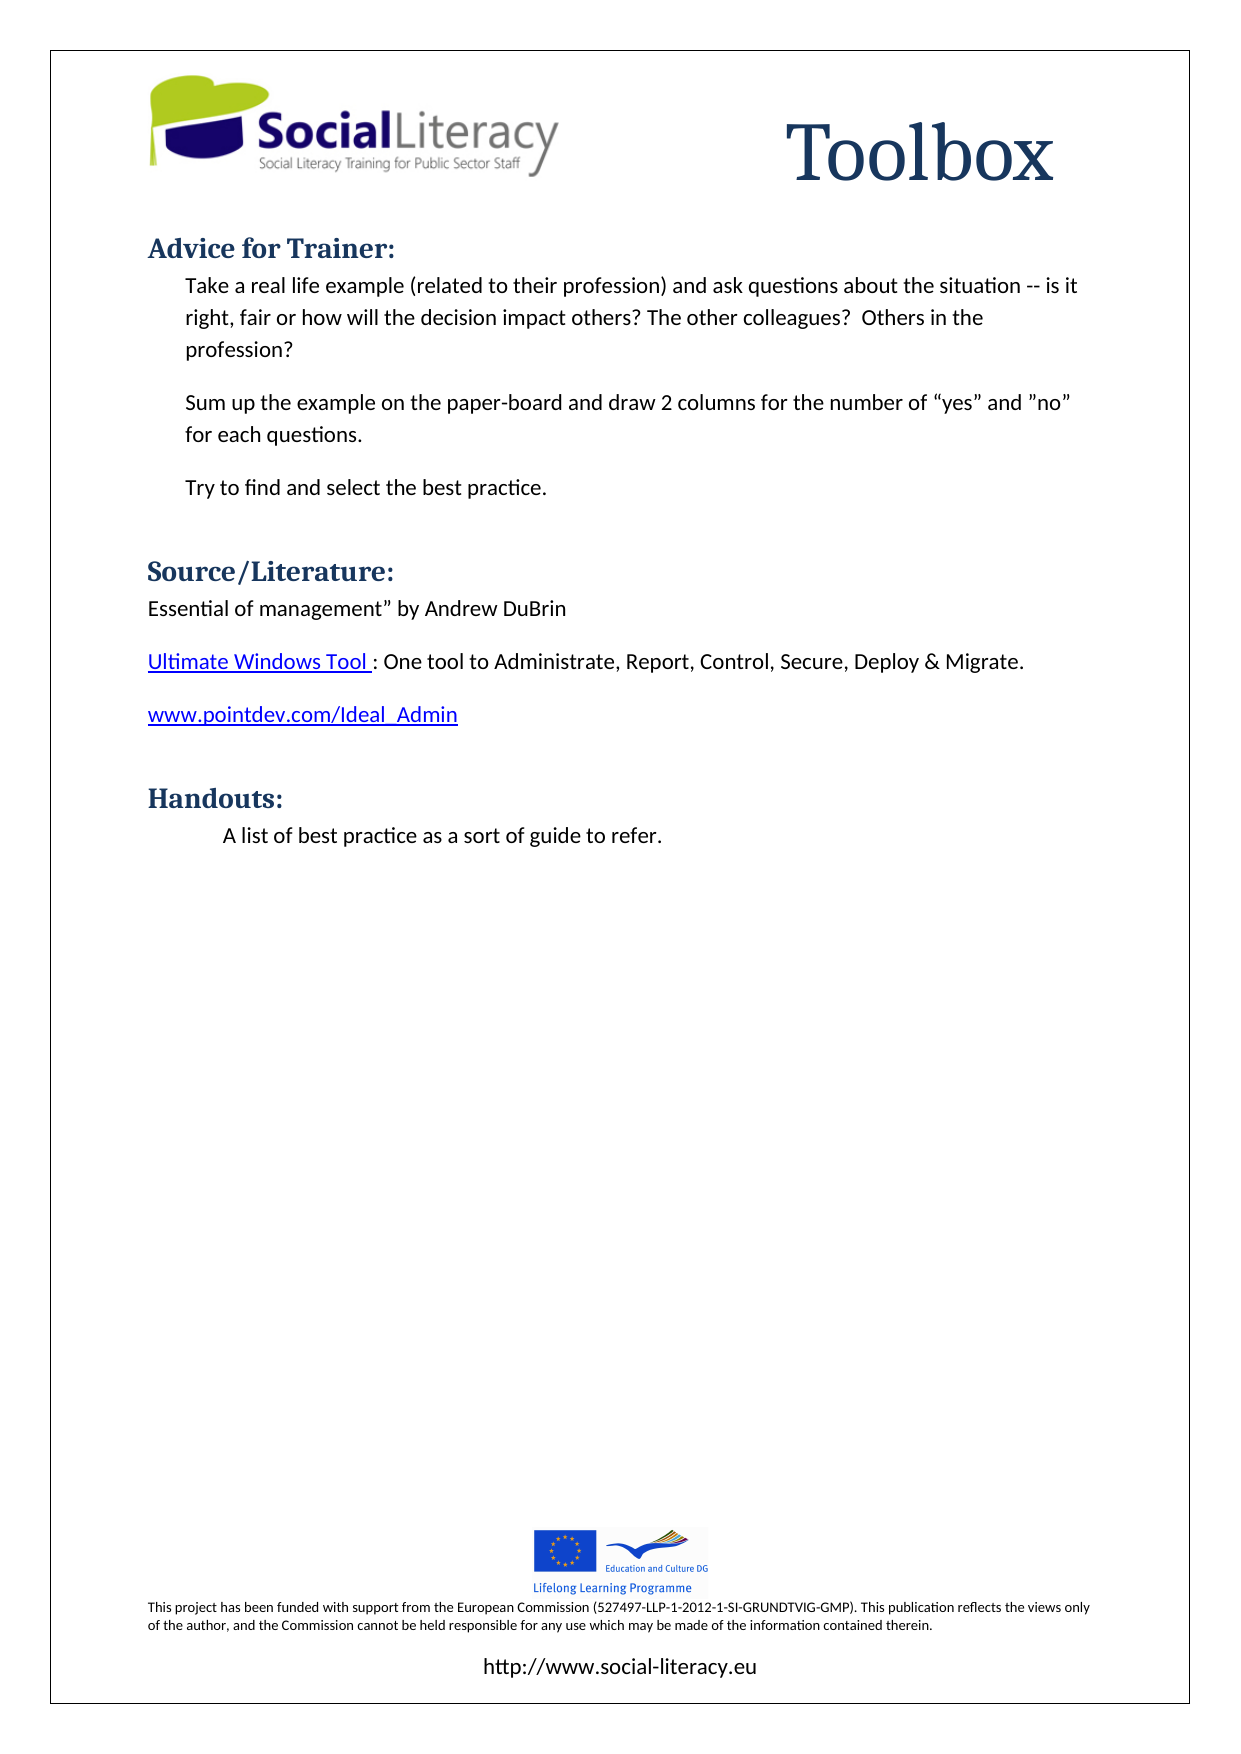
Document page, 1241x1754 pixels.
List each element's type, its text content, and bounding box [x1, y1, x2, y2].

picture [532, 1527, 709, 1599]
subtitle Advice for Trainer: [148, 232, 1093, 266]
subtitle Handouts: [148, 782, 1093, 816]
text Sum up the example on the paper-board and draw 2 columns for the number of “yes” and ”no” for each questions. [185, 388, 1093, 448]
list A list of best practice as a sort of guide to refer. [223, 821, 1093, 849]
text Essential of management” by Andrew DuBrin [148, 594, 1093, 622]
text Try to find and select the best practice. [185, 473, 1093, 501]
text Ultimate Windows Tool : One tool to Administrate, Report, Control, Secure, Deploy & Migrate. [148, 647, 1093, 675]
picture [147, 73, 561, 181]
text Take a real life example (related to their profession) and ask questions about the situation -- is it right, fair or how will the decision impact others? The other colleagues? Others in the profession? [185, 271, 1093, 363]
text www.pointdev.com/Ideal_Admin [148, 700, 1093, 728]
subtitle Source/Literature: [148, 556, 1093, 589]
